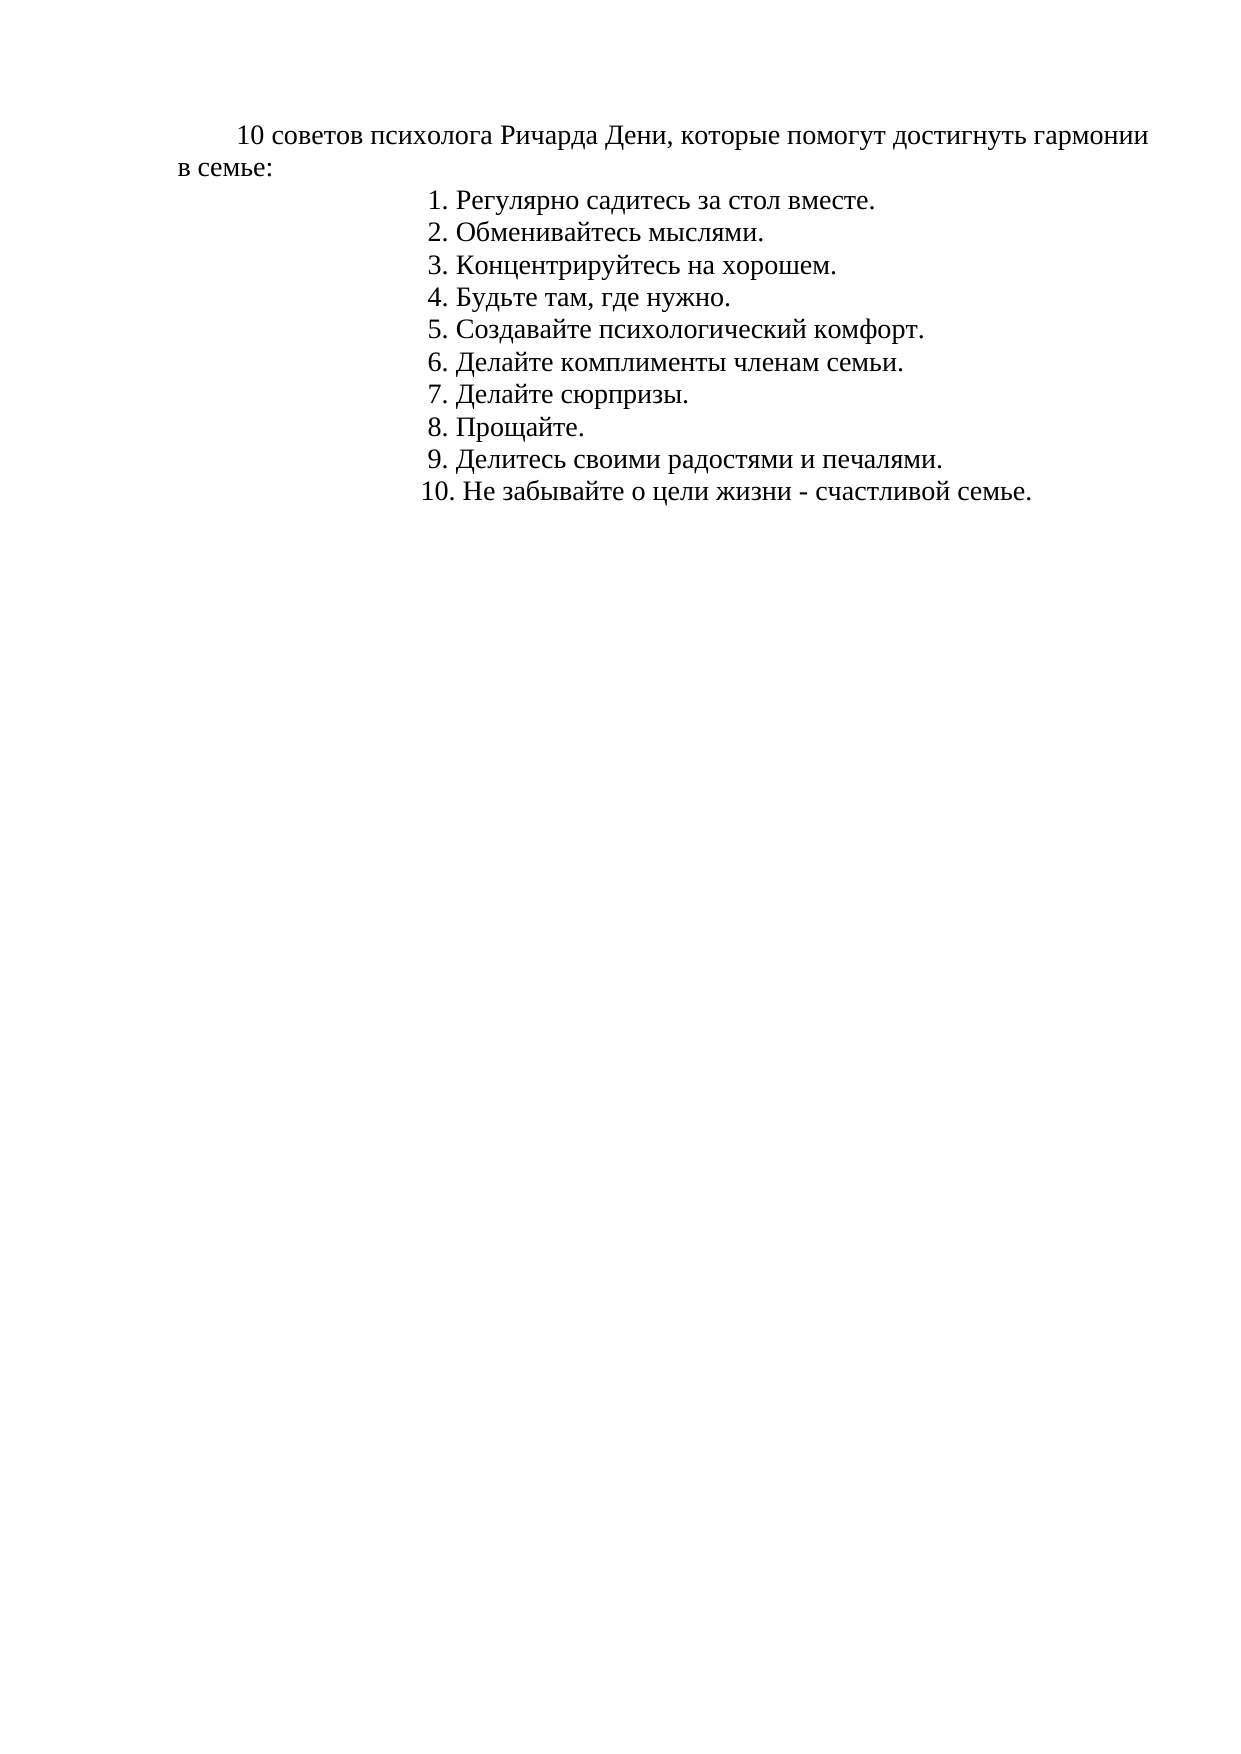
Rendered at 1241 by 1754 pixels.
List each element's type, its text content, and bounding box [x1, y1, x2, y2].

text 4. Будьте там, где нужно. [177, 280, 1152, 312]
text 5. Создавайте психологический комфорт. [177, 312, 1152, 345]
text 7. Делайте сюрпризы. [177, 377, 1152, 410]
text 3. Концентрируйтесь на хорошем. [177, 248, 1152, 280]
text 10 советов психолога Ричарда Дени, которые помогут достигнуть гармонии в семье: [177, 118, 1152, 183]
text 8. Прощайте. [177, 410, 1152, 442]
text 6. Делайте комплименты членам семьи. [177, 345, 1152, 377]
text 1. Регулярно садитесь за стол вместе. [177, 183, 1152, 215]
text 9. Делитесь своими радостями и печалями. [177, 442, 1152, 474]
text 2. Обменивайтесь мыслями. [177, 215, 1152, 248]
text 10. Не забывайте о цели жизни - счастливой семье. [177, 474, 1152, 507]
